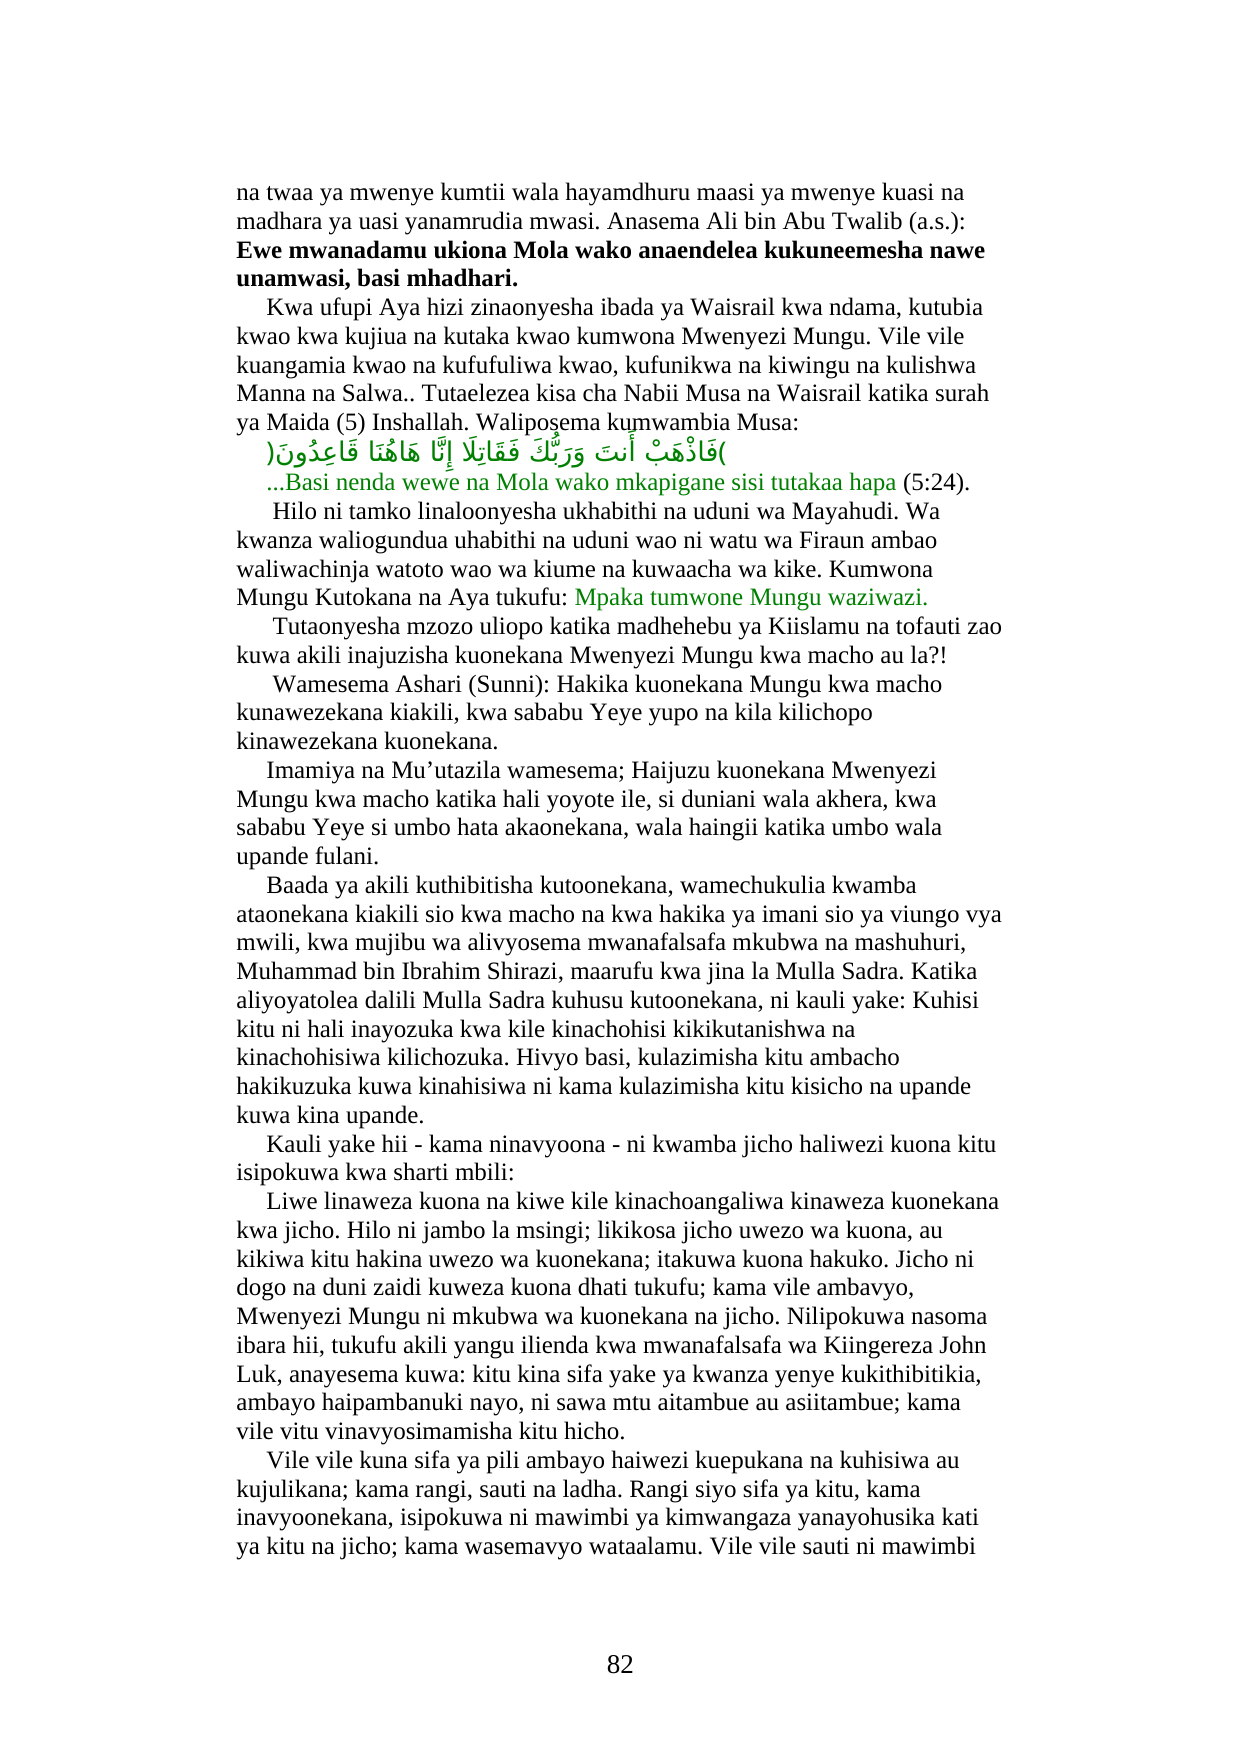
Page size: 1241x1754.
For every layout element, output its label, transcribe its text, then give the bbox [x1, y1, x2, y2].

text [236, 1445, 1004, 1560]
text ...Basi nenda wewe na Mola wako mkapigane sisi tutakaa hapa (5:24). [236, 467, 1004, 496]
text Imamiya na Mu’utazila wamesema; Haijuzu kuonekana Mwenyezi Mungu kwa macho katika hali yoyote ile, si duniani wala akhera, kwa sababu Yeye si umbo hata akaonekana, wala haingii katika umbo wala upande fulani. [236, 755, 1004, 870]
text Baada ya akili kuthibitisha kutoonekana, wamechukulia kwamba ataonekana kiakili sio kwa macho na kwa hakika ya imani sio ya viungo vya mwili, kwa mujibu wa alivyosema mwanafalsafa mkubwa na mashuhuri, Muhammad bin Ibrahim Shirazi, maarufu kwa jina la Mulla Sadra. Katika aliyoyatolea dalili Mulla Sadra kuhusu kutoonekana, ni kauli yake: Kuhisi kitu ni hali inayozuka kwa kile kinachohisi kikikutanishwa na kinachohisiwa kilichozuka. Hivyo basi, kulazimisha kitu ambacho hakikuzuka kuwa kinahisiwa ni kama kulazimisha kitu kisicho na upande kuwa kina upande. [236, 870, 1004, 1129]
text Hilo ni tamko linaloonyesha ukhabithi na uduni wa Mayahudi. Wa kwanza waliogundua uhabithi na uduni wao ni watu wa Firaun ambao waliwachinja watoto wao wa kiume na kuwaacha wa kike. Kumwona Mungu Kutokana na Aya tukufu: Mpaka tumwone Mungu waziwazi. [236, 496, 1004, 611]
text Kauli yake hii - kama ninavyoona - ni kwamba jicho haliwezi kuona kitu isipokuwa kwa sharti mbili: [236, 1129, 1004, 1186]
text Wamesema Ashari (Sunni): Hakika kuonekana Mungu kwa macho kunawezekana kiakili, kwa sababu Yeye yupo na kila kilichopo kinawezekana kuonekana. [236, 669, 1004, 755]
text Liwe linaweza kuona na kiwe kile kinachoangaliwa kinaweza kuonekana kwa jicho. Hilo ni jambo la msingi; likikosa jicho uwezo wa kuona, au kikiwa kitu hakina uwezo wa kuonekana; itakuwa kuona hakuko. Jicho ni dogo na duni zaidi kuweza kuona dhati tukufu; kama vile ambavyo, Mwenyezi Mungu ni mkubwa wa kuonekana na jicho. Nilipokuwa nasoma ibara hii, tukufu akili yangu ilienda kwa mwanafalsafa wa Kiingereza John Luk, anayesema kuwa: kitu kina sifa yake ya kwanza yenye kukithibitikia, ambayo haipambanuki nayo, ni sawa mtu aitambue au asiitambue; kama vile vitu vinavyosimamisha kitu hicho. [236, 1186, 1004, 1445]
text ﴿فَاذْهَبْ أَنتَ وَرَبُّكَ فَقَاتِلَا إِنَّا هَاهُنَا قَاعِدُونَ﴾ [236, 436, 1004, 467]
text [236, 177, 1004, 292]
text Tutaonyesha mzozo uliopo katika madhehebu ya Kiislamu na tofauti zao kuwa akili inajuzisha kuonekana Mwenyezi Mungu kwa macho au la?! [236, 611, 1004, 669]
text Kwa ufupi Aya hizi zinaonyesha ibada ya Waisrail kwa ndama, kutubia kwao kwa kujiua na kutaka kwao kumwona Mwenyezi Mungu. Vile vile kuangamia kwao na kufufuliwa kwao, kufunikwa na kiwingu na kulishwa Manna na Salwa.. Tutaelezea kisa cha Nabii Musa na Waisrail katika surah ya Maida (5) Inshallah. Waliposema kumwambia Musa: [236, 292, 1004, 436]
